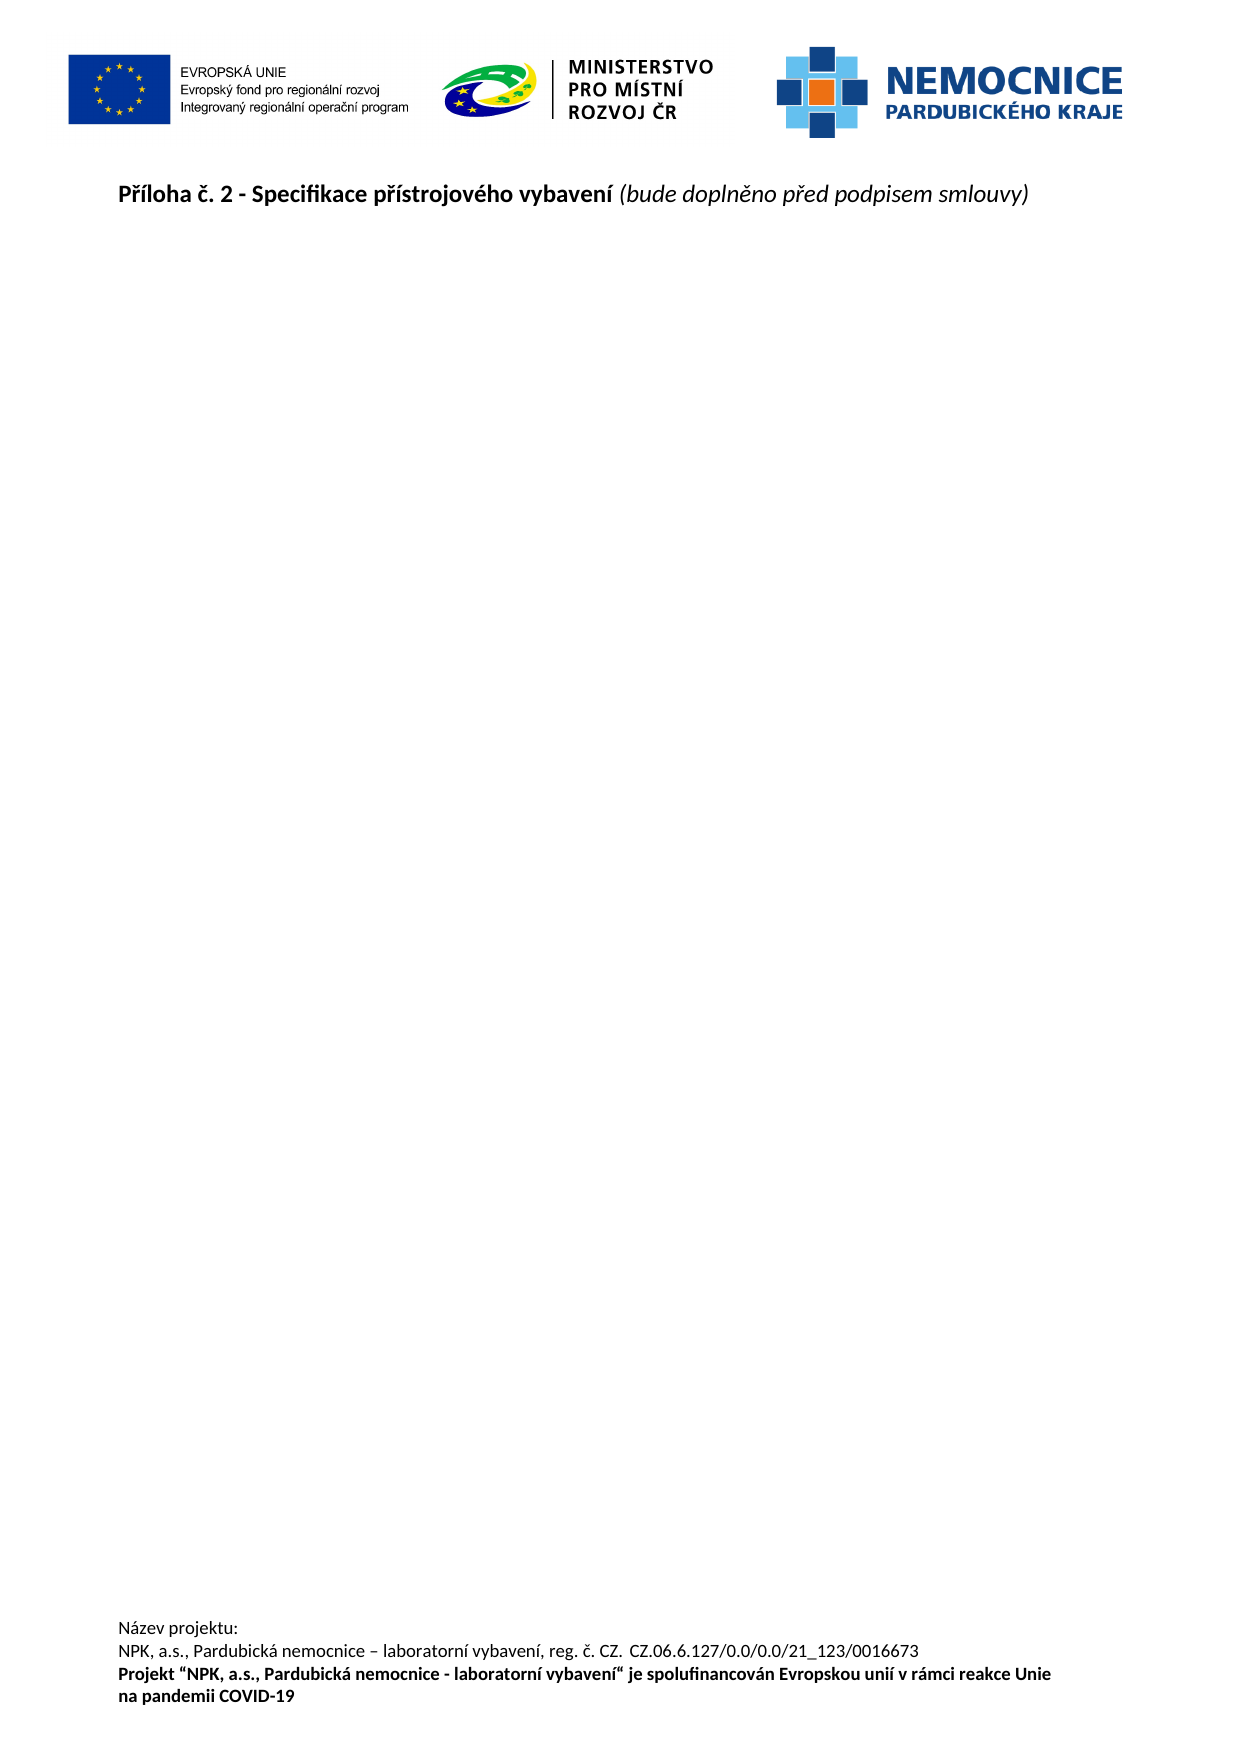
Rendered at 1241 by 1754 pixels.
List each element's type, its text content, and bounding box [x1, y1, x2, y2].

picture [46, 32, 735, 147]
picture [775, 45, 1123, 139]
text Příloha č. 2 - Specifikace přístrojového vybavení (bude doplněno před podpisem smlouvy) [118, 178, 1122, 209]
